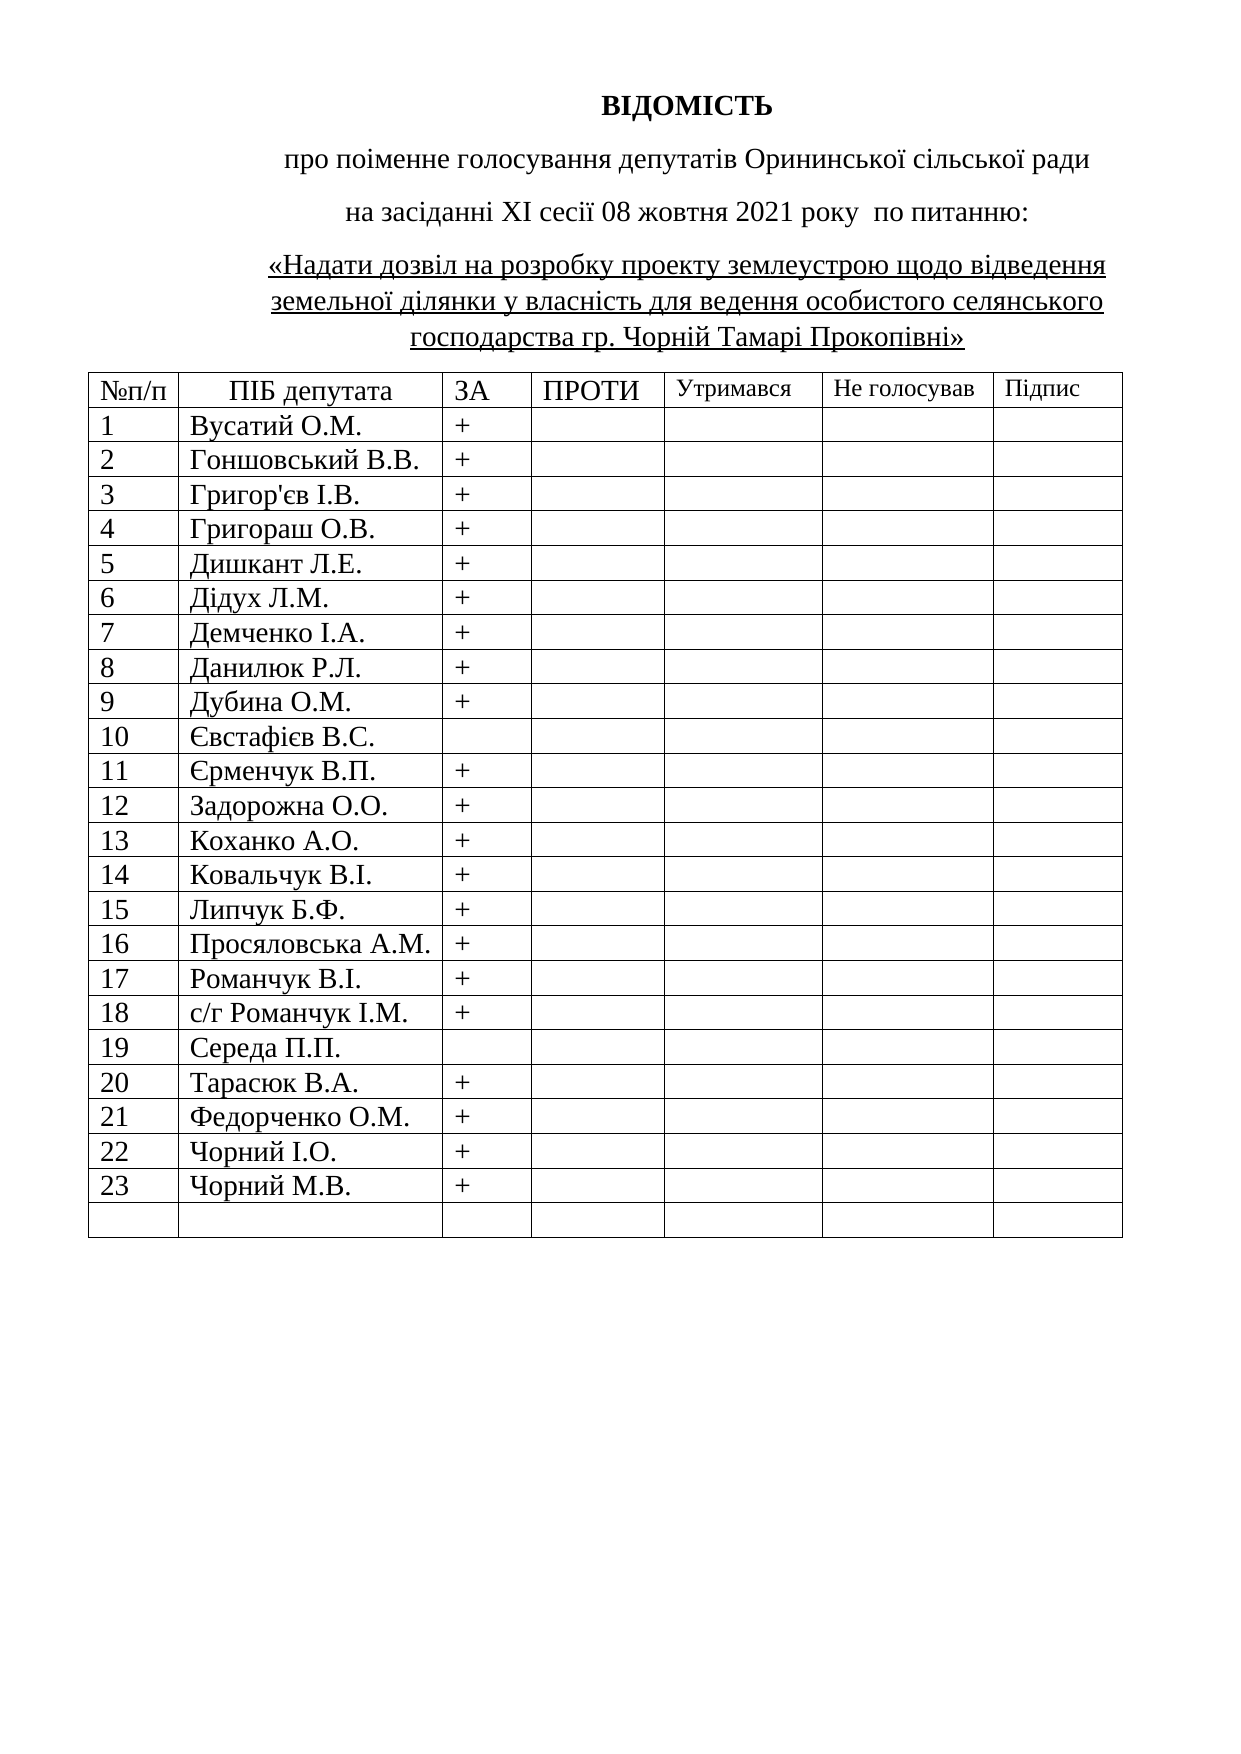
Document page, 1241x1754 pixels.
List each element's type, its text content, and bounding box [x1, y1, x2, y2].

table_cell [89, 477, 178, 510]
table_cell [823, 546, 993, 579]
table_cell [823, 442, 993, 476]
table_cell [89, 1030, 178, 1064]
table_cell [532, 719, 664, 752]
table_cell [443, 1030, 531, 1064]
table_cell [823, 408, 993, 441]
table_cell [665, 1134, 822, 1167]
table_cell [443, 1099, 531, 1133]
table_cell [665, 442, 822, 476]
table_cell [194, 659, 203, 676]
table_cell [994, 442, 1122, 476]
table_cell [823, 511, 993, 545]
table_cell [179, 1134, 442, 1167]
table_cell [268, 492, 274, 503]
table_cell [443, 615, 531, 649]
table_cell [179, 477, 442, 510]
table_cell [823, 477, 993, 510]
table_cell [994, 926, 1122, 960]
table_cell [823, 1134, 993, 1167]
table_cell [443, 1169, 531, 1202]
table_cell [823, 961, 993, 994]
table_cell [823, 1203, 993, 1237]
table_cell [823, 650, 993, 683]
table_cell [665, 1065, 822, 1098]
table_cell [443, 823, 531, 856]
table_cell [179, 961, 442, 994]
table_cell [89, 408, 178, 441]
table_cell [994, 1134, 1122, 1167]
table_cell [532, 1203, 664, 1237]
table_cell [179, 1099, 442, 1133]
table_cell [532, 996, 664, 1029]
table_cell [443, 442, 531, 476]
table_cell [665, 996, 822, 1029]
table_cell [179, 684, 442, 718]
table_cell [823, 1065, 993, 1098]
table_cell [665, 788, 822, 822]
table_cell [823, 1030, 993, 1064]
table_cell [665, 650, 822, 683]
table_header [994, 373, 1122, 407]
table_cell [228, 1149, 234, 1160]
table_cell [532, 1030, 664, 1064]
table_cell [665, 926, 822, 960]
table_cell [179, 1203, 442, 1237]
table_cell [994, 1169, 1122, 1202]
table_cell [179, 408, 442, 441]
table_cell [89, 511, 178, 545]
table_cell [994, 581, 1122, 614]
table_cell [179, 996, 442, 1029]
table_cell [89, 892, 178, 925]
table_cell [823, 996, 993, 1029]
text ВІДОМІСТЬ [223, 88, 1152, 122]
text «Надати дозвіл на розробку проекту землеустрою щодо відведення земельної ділянки у власність для ведення особистого селянського господарства гр. Чорній Тамарі Прокопівні» [223, 247, 1152, 353]
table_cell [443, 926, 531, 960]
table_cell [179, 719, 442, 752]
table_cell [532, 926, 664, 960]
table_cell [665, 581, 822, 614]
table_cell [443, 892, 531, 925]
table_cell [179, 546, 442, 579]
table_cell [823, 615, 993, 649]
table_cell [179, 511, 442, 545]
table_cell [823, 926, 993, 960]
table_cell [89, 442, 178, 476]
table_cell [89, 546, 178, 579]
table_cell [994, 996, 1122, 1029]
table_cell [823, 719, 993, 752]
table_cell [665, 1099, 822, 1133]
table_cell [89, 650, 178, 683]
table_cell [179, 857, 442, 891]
text на засіданні XI сесії 08 жовтня 2021 року по питанню: [223, 194, 1152, 228]
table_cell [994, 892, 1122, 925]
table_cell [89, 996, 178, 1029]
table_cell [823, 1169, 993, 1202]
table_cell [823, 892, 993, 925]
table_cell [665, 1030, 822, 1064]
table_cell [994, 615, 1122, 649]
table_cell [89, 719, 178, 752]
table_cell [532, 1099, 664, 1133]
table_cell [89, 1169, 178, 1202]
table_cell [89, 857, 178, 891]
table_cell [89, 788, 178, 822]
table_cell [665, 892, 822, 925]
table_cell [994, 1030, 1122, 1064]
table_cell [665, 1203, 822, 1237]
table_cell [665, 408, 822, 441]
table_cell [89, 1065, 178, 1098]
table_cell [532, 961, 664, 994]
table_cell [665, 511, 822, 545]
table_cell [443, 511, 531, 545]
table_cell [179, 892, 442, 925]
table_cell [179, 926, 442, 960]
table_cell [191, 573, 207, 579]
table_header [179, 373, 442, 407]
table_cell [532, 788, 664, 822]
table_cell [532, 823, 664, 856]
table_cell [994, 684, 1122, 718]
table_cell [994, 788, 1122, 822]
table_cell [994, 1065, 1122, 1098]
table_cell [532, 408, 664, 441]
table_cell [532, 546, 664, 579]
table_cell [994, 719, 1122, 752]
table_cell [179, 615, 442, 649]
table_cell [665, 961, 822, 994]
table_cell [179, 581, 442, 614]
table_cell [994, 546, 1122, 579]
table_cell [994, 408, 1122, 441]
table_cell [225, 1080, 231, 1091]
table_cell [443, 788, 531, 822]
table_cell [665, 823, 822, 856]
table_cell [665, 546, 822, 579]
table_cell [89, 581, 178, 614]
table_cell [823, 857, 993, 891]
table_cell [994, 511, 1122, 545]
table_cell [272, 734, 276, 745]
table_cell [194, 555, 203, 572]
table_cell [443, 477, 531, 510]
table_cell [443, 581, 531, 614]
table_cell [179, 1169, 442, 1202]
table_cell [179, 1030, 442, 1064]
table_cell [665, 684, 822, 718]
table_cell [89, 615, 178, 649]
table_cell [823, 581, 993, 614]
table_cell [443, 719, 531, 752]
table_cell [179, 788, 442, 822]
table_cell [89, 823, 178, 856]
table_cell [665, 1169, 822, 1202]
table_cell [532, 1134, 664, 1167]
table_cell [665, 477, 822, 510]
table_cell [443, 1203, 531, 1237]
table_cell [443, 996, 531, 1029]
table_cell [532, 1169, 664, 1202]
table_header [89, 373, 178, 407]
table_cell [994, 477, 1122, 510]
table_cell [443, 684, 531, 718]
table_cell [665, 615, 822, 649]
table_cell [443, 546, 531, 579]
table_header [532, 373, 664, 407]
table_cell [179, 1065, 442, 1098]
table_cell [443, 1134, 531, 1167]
text про поіменне голосування депутатів Орининської сільської ради [223, 141, 1152, 175]
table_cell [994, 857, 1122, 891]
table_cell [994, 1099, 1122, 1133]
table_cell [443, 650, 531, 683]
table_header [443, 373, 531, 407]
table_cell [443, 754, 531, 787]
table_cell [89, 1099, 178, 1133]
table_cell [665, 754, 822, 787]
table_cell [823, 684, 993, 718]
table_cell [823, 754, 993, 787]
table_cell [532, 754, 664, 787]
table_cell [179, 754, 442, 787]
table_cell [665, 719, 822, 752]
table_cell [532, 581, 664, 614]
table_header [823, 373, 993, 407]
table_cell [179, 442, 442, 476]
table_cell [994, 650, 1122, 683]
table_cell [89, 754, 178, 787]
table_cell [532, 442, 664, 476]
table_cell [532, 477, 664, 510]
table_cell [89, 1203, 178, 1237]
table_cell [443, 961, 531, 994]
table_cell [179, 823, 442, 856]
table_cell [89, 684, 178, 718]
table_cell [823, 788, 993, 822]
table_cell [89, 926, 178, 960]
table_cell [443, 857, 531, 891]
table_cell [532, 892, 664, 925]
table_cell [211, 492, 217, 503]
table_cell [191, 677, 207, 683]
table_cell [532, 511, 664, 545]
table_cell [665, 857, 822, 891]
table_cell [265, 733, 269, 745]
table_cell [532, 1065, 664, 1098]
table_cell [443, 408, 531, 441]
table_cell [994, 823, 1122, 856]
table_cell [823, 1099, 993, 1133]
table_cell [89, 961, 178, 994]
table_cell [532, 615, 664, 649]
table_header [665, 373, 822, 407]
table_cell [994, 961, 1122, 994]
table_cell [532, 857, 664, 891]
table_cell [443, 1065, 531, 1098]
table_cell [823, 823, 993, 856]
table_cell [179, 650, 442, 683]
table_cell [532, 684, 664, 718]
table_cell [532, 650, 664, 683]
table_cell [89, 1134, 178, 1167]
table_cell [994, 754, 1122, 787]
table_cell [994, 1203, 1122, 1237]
